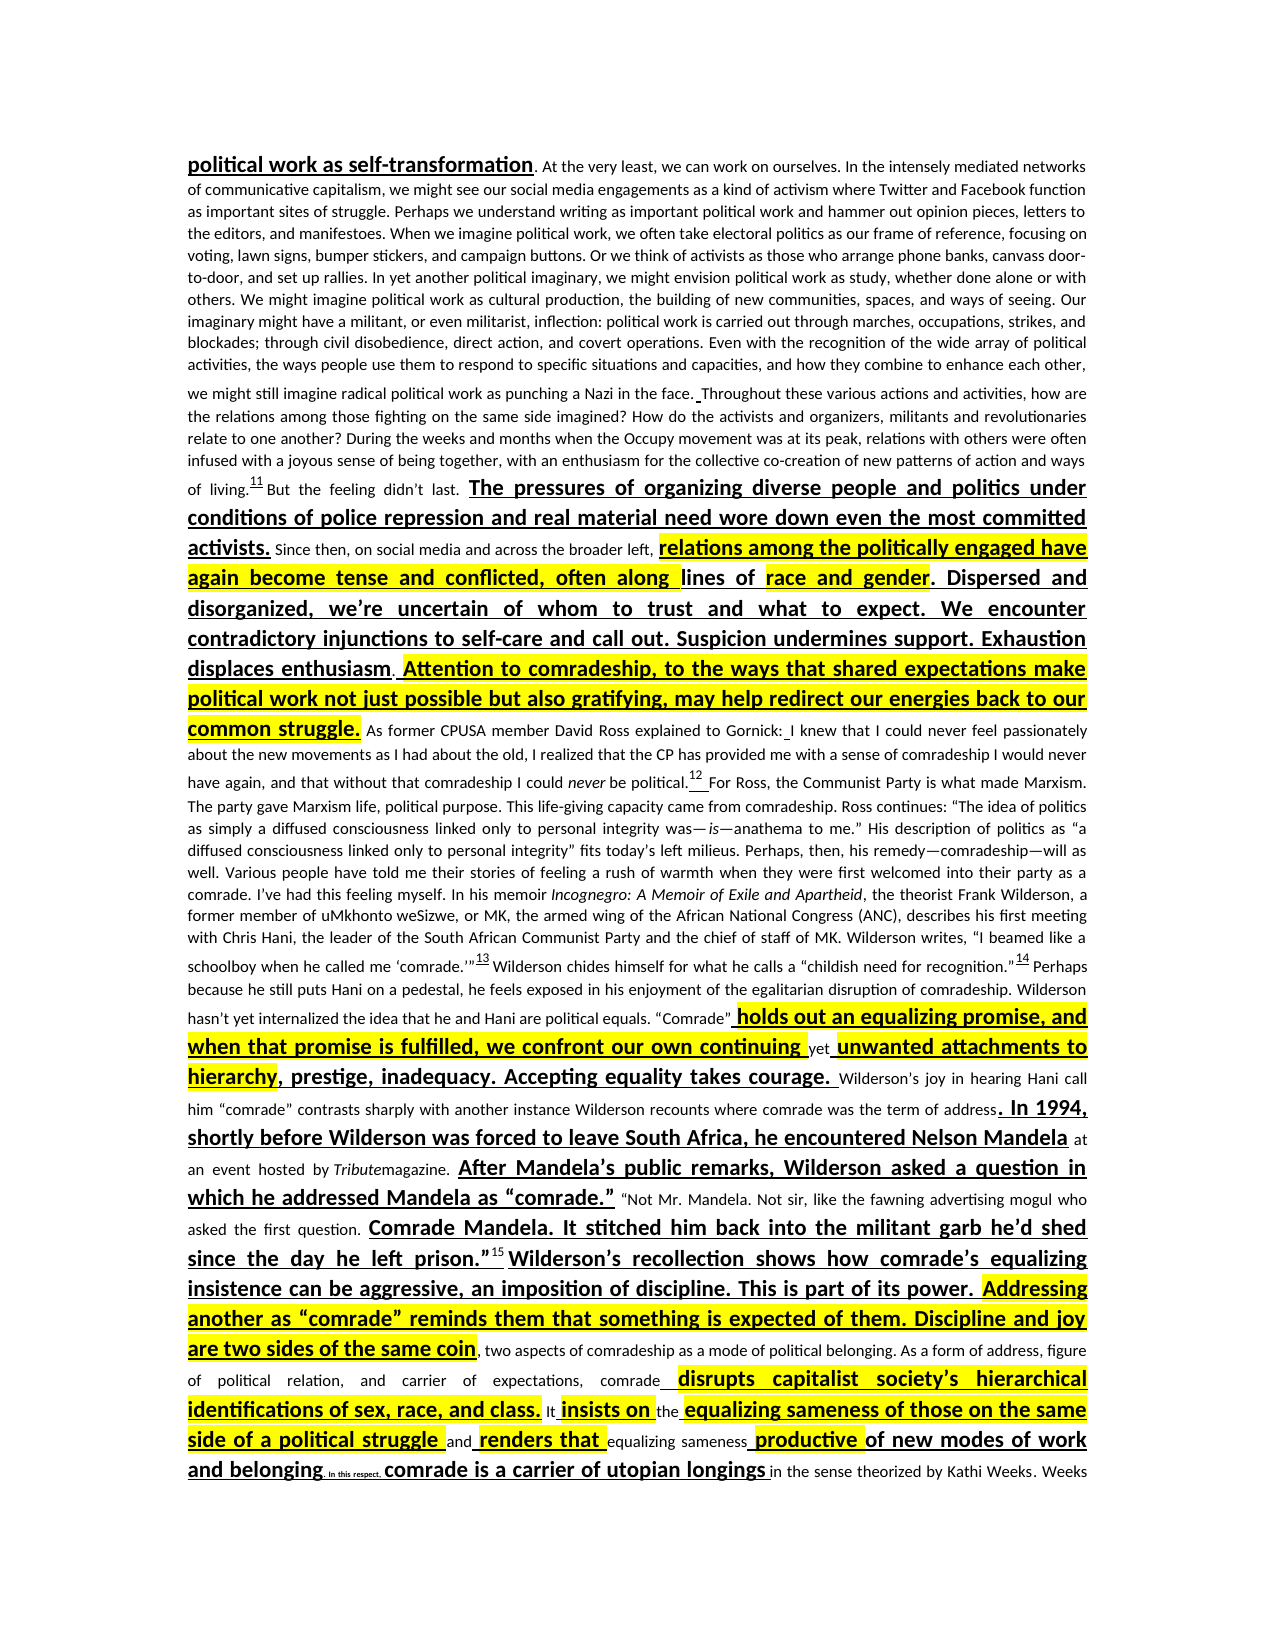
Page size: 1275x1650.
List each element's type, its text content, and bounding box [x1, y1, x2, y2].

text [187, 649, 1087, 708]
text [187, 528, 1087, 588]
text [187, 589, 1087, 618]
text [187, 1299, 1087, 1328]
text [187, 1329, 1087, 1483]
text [187, 150, 1087, 527]
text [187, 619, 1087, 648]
